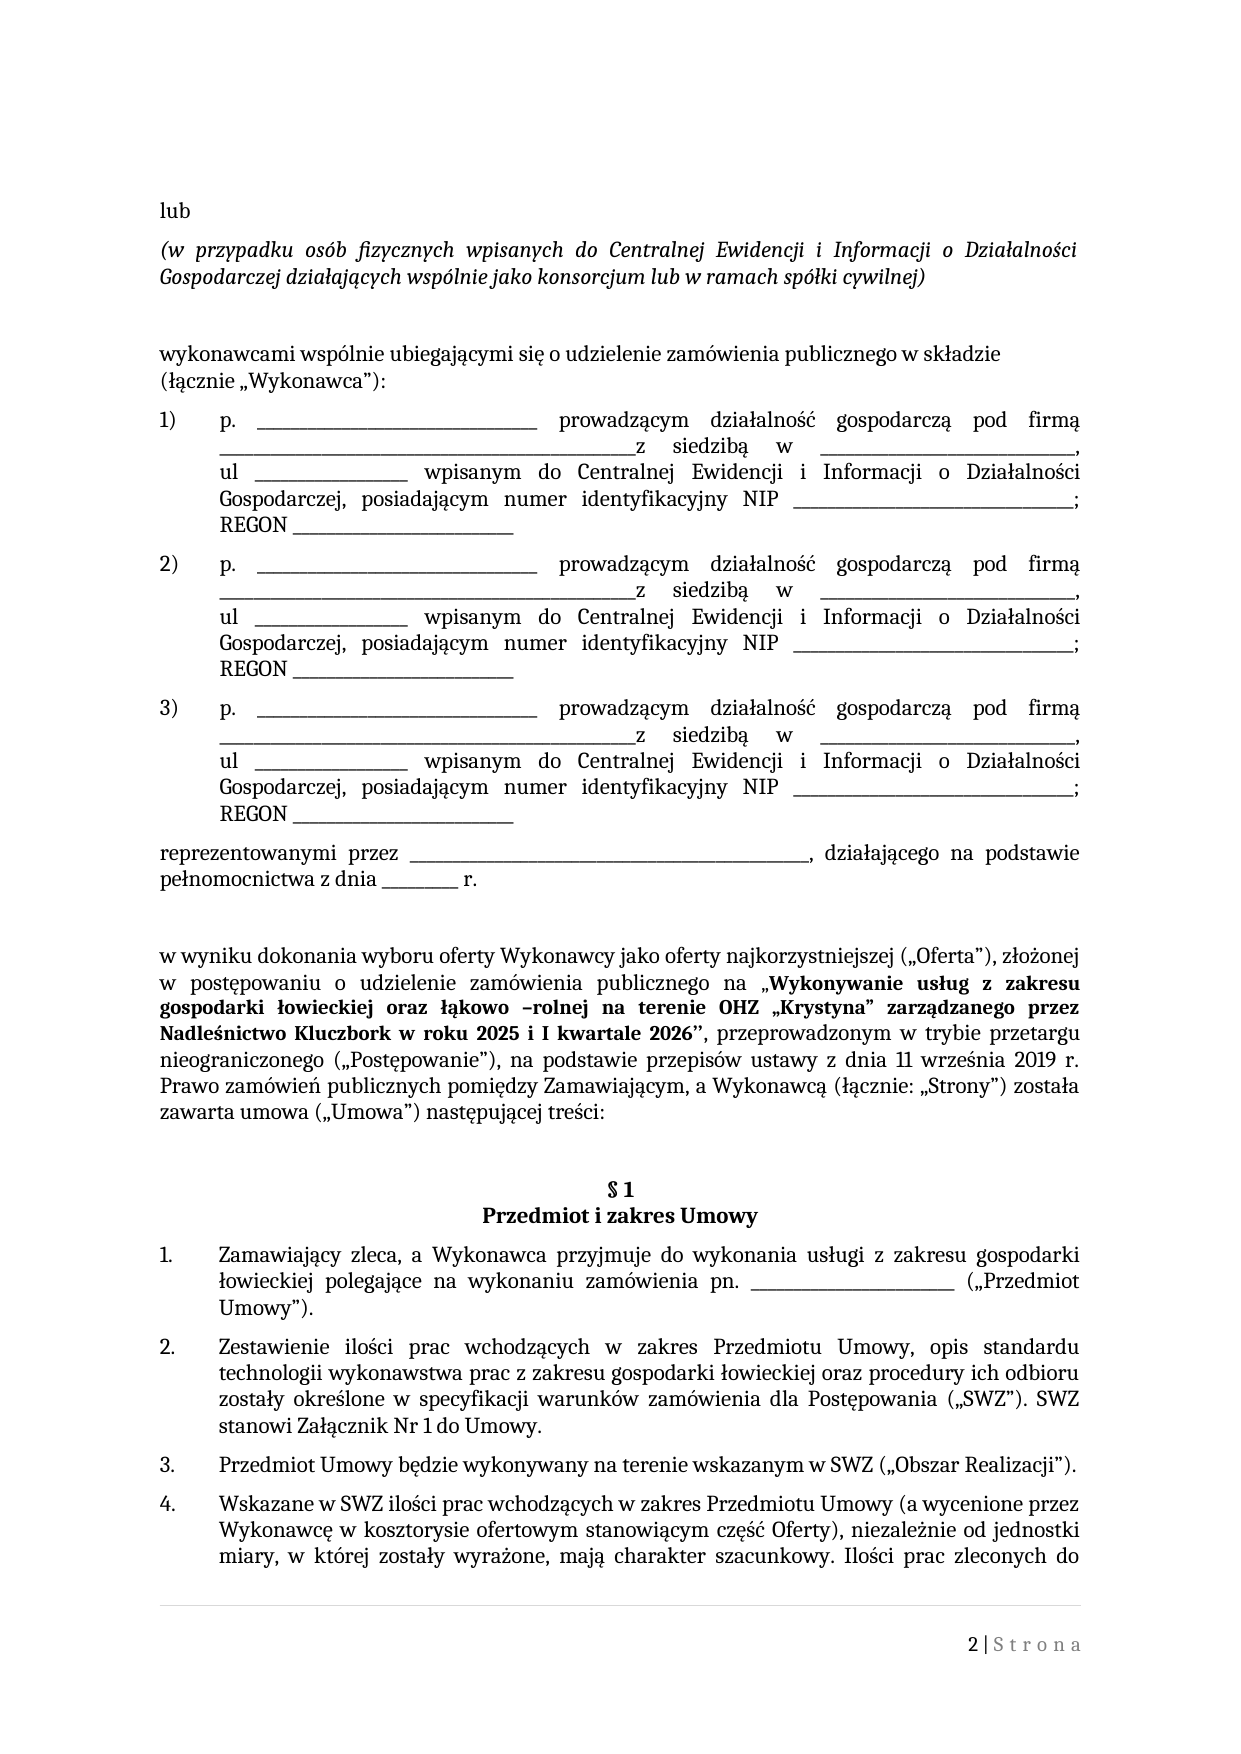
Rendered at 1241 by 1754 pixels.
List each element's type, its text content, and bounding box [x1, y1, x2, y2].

text 1) p. _________________________________ prowadzącym działalność gospodarczą pod firmą _________________________________________________z siedzibą w ______________________________, ul __________________ wpisanym do Centralnej Ewidencji i Informacji o Działalności Gospodarczej, posiadającym numer identyfikacyjny NIP _________________________________; REGON __________________________ [159, 406, 1081, 538]
text (w przypadku osób fizycznych wpisanych do Centralnej Ewidencji i Informacji o Działalności Gospodarczej działających wspólnie jako konsorcjum lub w ramach spółki cywilnej) [159, 237, 1081, 290]
text wykonawcami wspólnie ubiegającymi się o udzielenie zamówienia publicznego w składzie (łącznie „Wykonawca”): [159, 341, 1081, 394]
text § 1 Przedmiot i zakres Umowy [159, 1177, 1081, 1229]
text lub [159, 198, 1081, 225]
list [159, 1490, 1081, 1569]
list Przedmiot Umowy będzie wykonywany na terenie wskazanym w SWZ („Obszar Realizacji”). [159, 1451, 1081, 1478]
text 2) p. _________________________________ prowadzącym działalność gospodarczą pod firmą _________________________________________________z siedzibą w ______________________________, ul __________________ wpisanym do Centralnej Ewidencji i Informacji o Działalności Gospodarczej, posiadającym numer identyfikacyjny NIP _________________________________; REGON __________________________ [159, 551, 1081, 682]
text reprezentowanymi przez _______________________________________________, działającego na podstawie pełnomocnictwa z dnia _________ r. [159, 839, 1081, 892]
list Zamawiający zleca, a Wykonawca przyjmuje do wykonania usługi z zakresu gospodarki łowieckiej polegające na wykonaniu zamówienia pn. ________________________ („Przedmiot Umowy”). [159, 1242, 1081, 1321]
text 3) p. _________________________________ prowadzącym działalność gospodarczą pod firmą _________________________________________________z siedzibą w ______________________________, ul __________________ wpisanym do Centralnej Ewidencji i Informacji o Działalności Gospodarczej, posiadającym numer identyfikacyjny NIP _________________________________; REGON __________________________ [159, 695, 1081, 827]
text w wyniku dokonania wyboru oferty Wykonawcy jako oferty najkorzystniejszej („Oferta”), złożonej w postępowaniu o udzielenie zamówienia publicznego na „Wykonywanie usług z zakresu gospodarki łowieckiej oraz łąkowo –rolnej na terenie OHZ „Krystyna” zarządzanego przez Nadleśnictwo Kluczbork w roku 2025 i I kwartale 2026’’, przeprowadzonym w trybie przetargu nieograniczonego („Postępowanie”), na podstawie przepisów ustawy z dnia 11 września 2019 r. Prawo zamówień publicznych pomiędzy Zamawiającym, a Wykonawcą (łącznie: „Strony”) została zawarta umowa („Umowa”) następującej treści: [159, 943, 1081, 1125]
list Zestawienie ilości prac wchodzących w zakres Przedmiotu Umowy, opis standardu technologii wykonawstwa prac z zakresu gospodarki łowieckiej oraz procedury ich odbioru zostały określone w specyfikacji warunków zamówienia dla Postępowania („SWZ”). SWZ stanowi Załącznik Nr 1 do Umowy. [159, 1333, 1081, 1439]
